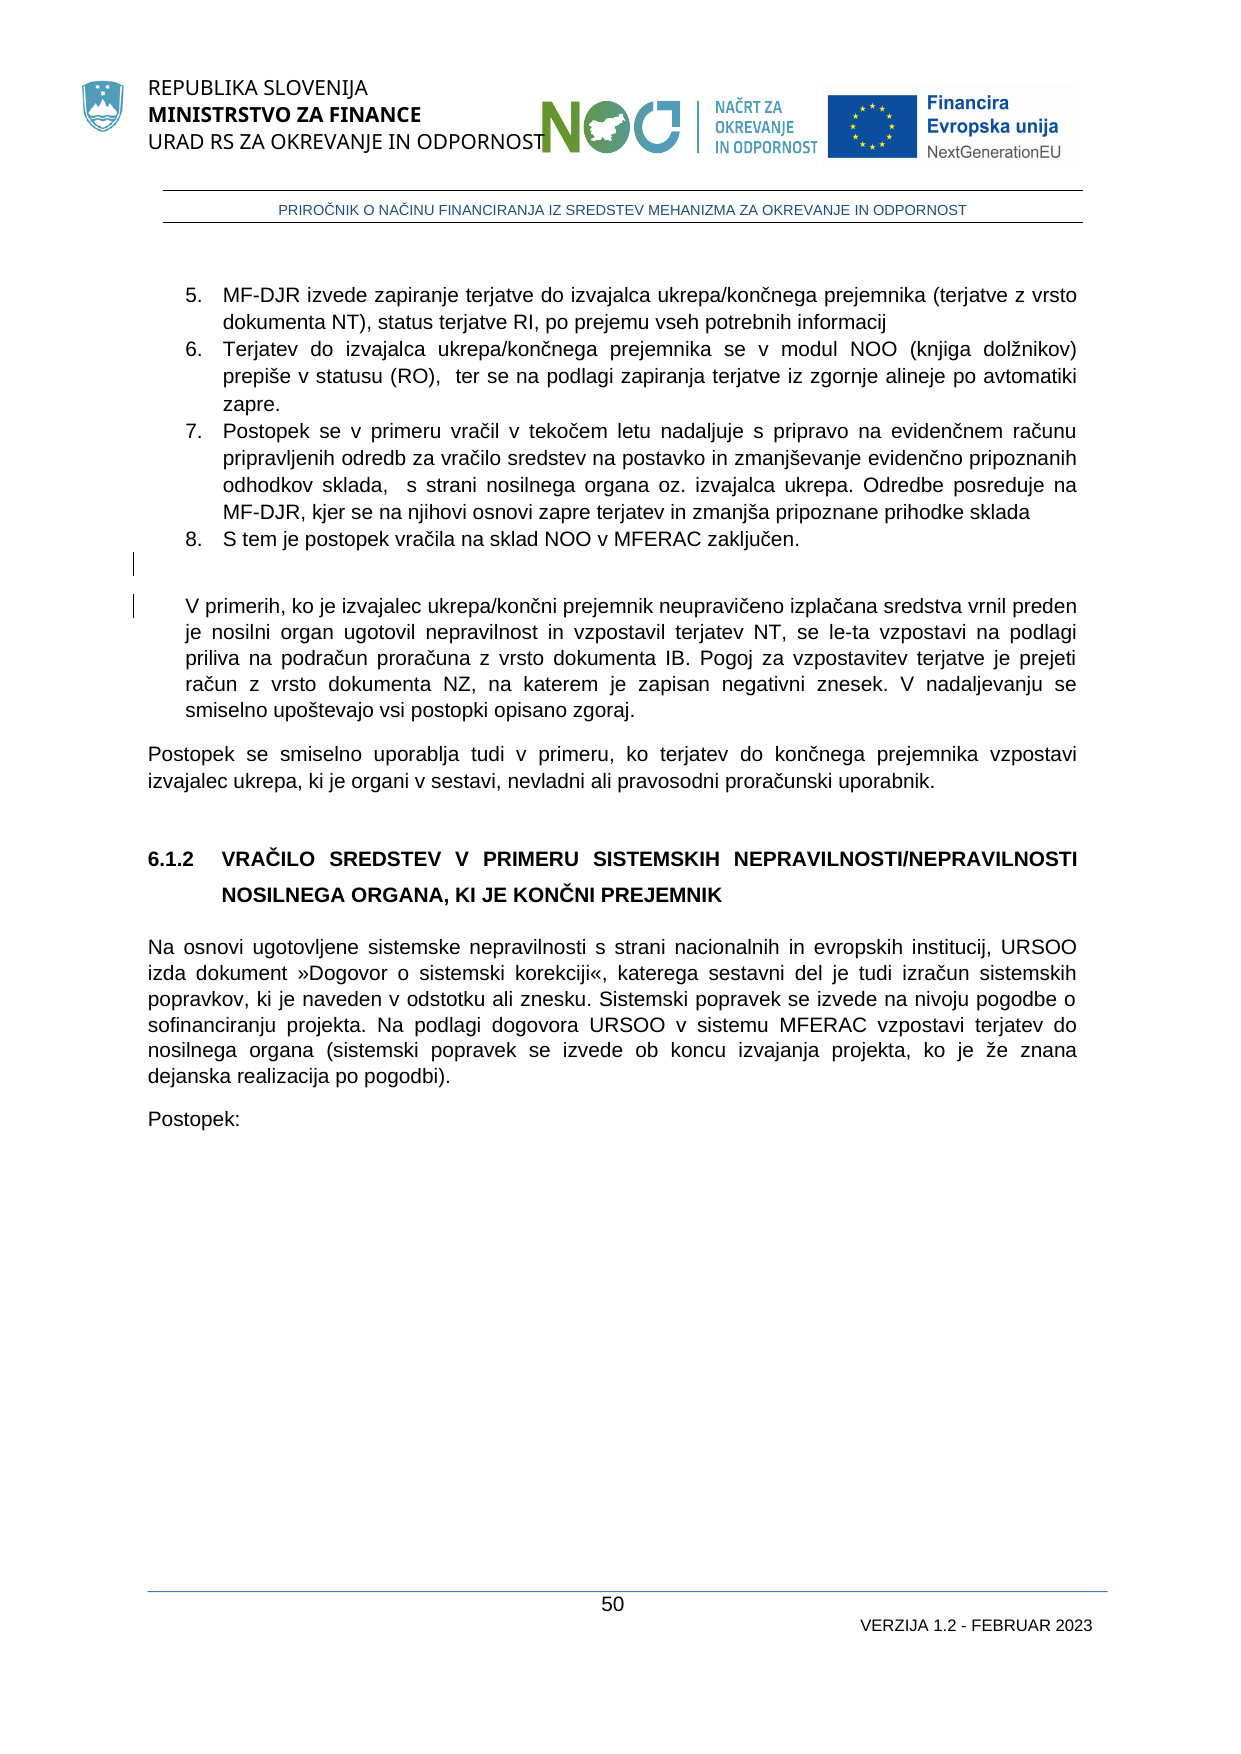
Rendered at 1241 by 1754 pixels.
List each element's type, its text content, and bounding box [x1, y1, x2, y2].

text Postopek: [148, 1107, 1078, 1131]
subtitle VRAČILO SREDSTEV V PRIMERU SISTEMSKIH NEPRAVILNOSTI/NEPRAVILNOSTI NOSILNEGA ORGANA, KI JE KONČNI PREJEMNIK [148, 846, 1078, 906]
list S tem je postopek vračila na sklad NOO v MFERAC zaključen. [185, 525, 1078, 552]
picture [542, 95, 818, 155]
list MF-DJR izvede zapiranje terjatve do izvajalca ukrepa/končnega prejemnika (terjatve z vrsto dokumenta NT), status terjatve RI, po prejemu vseh potrebnih informacij [185, 281, 1078, 335]
text Postopek se smiselno uporablja tudi v primeru, ko terjatev do končnega prejemnika vzpostavi izvajalec ukrepa, ki je organi v sestavi, nevladni ali pravosodni proračunski uporabnik. [148, 740, 1078, 794]
picture [76, 75, 127, 132]
list Terjatev do izvajalca ukrepa/končnega prejemnika se v modul NOO (knjiga dolžnikov) prepiše v statusu (RO), ter se na podlagi zapiranja terjatve iz zgornje alineje po avtomatiki zapre. [185, 335, 1078, 416]
list Postopek se v primeru vračil v tekočem letu nadaljuje s pripravo na evidenčnem računu pripravljenih odredb za vračilo sredstev na postavko in zmanjševanje evidenčno pripoznanih odhodkov sklada, s strani nosilnega organa oz. izvajalca ukrepa. Odredbe posreduje na MF-DJR, kjer se na njihovi osnovi zapre terjatev in zmanjša pripoznane prihodke sklada [185, 416, 1078, 525]
text V primerih, ko je izvajalec ukrepa/končni prejemnik neupravičeno izplačana sredstva vrnil preden je nosilni organ ugotovil nepravilnost in vzpostavil terjatev NT, se le-ta vzpostavi na podlagi priliva na podračun proračuna z vrsto dokumenta IB. Pogoj za vzpostavitev terjatve je prejeti račun z vrsto dokumenta NZ, na katerem je zapisan negativni znesek. V nadaljevanju se smiselno upoštevajo vsi postopki opisano zgoraj. [185, 594, 1078, 722]
picture [821, 85, 1078, 166]
text Na osnovi ugotovljene sistemske nepravilnosti s strani nacionalnih in evropskih institucij, URSOO izda dokument »Dogovor o sistemski korekciji«, katerega sestavni del je tudi izračun sistemskih popravkov, ki je naveden v odstotku ali znesku. Sistemski popravek se izvede na nivoju pogodbe o sofinanciranju projekta. Na podlagi dogovora URSOO v sistemu MFERAC vzpostavi terjatev do nosilnega organa (sistemski popravek se izvede ob koncu izvajanja projekta, ko je že znana dejanska realizacija po pogodbi). [148, 935, 1078, 1088]
